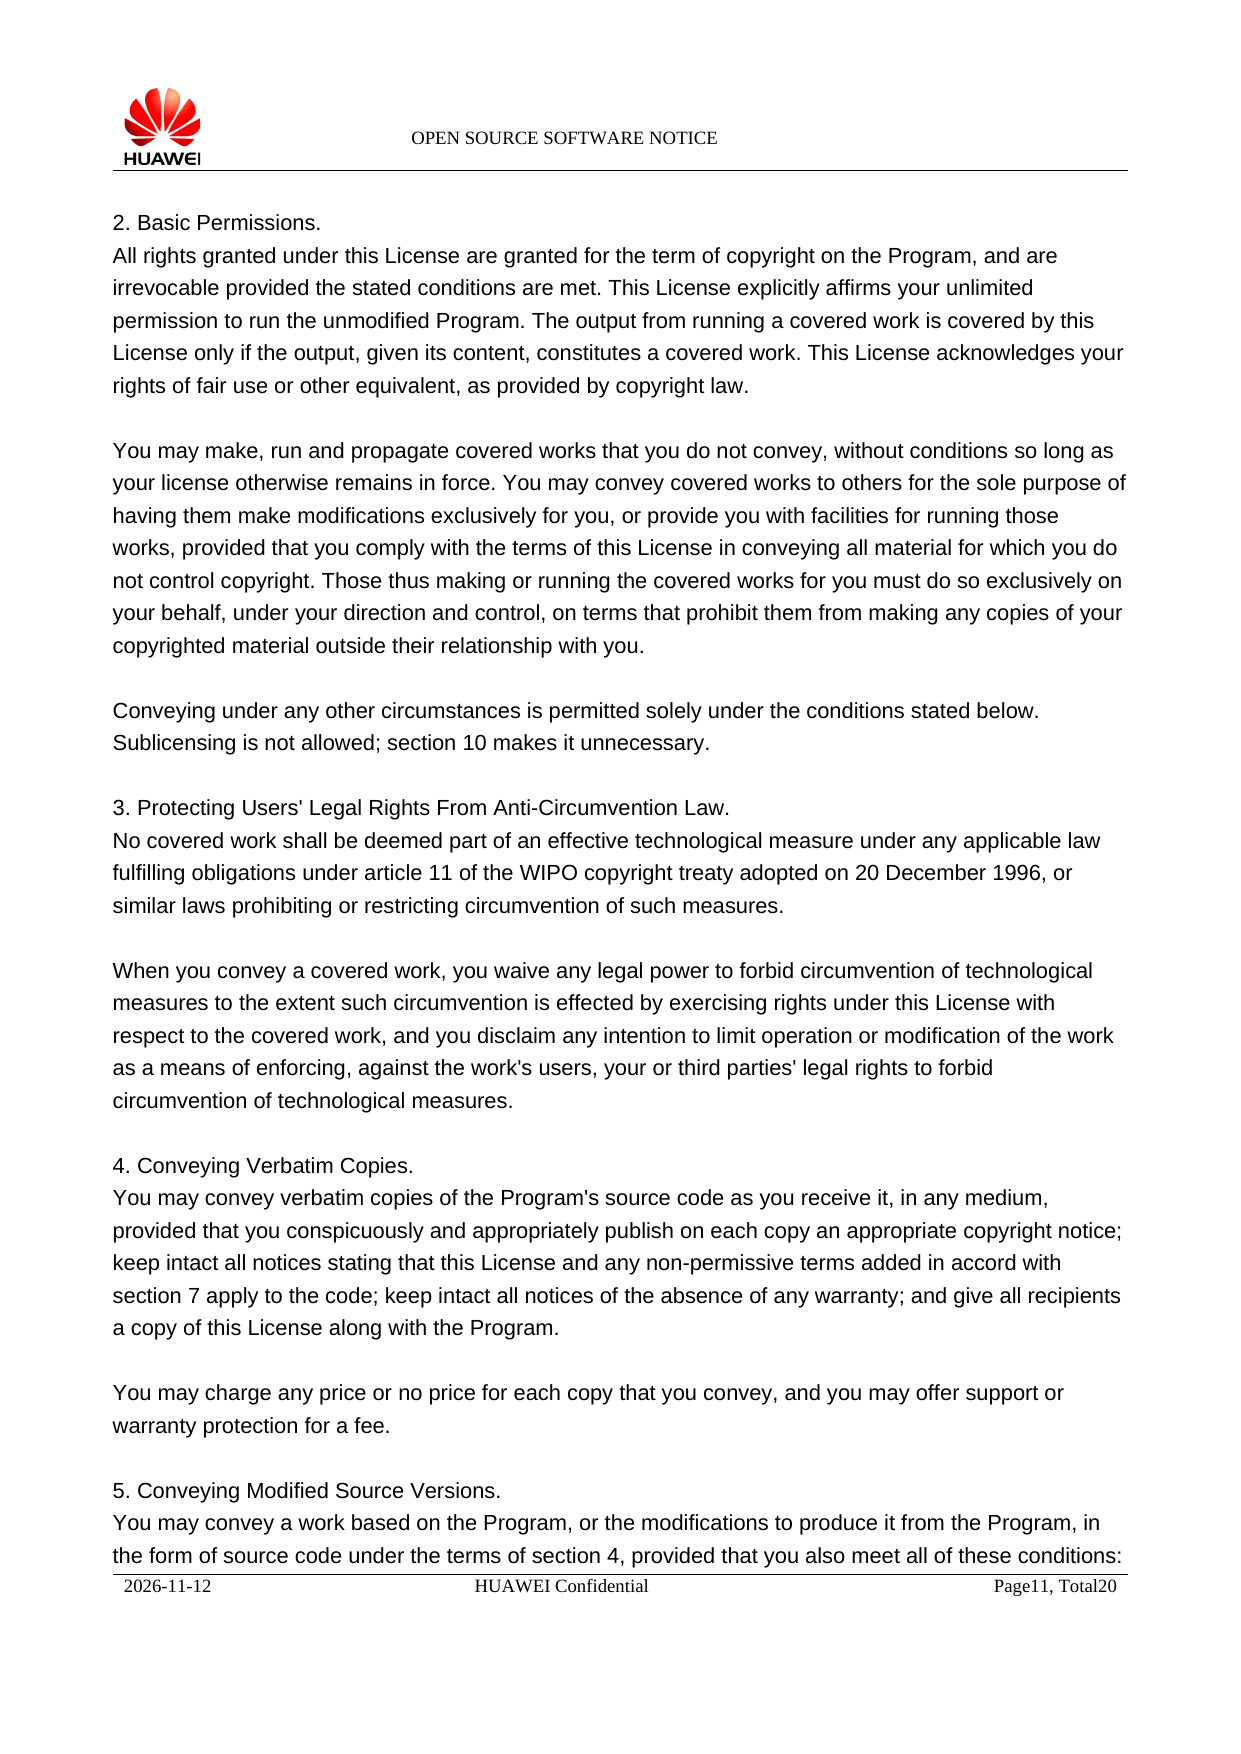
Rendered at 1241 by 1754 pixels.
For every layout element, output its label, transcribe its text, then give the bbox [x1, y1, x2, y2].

picture [124, 88, 201, 165]
text 2. Basic Permissions. [112, 206, 1128, 239]
text 3. Protecting Users' Legal Rights From Anti-Circumvention Law. [112, 791, 1128, 824]
text When you convey a covered work, you waive any legal power to forbid circumvention of technological measures to the extent such circumvention is effected by exercising rights under this License with respect to the covered work, and you disclaim any intention to limit operation or modification of the work as a means of enforcing, against the work's users, your or third parties' legal rights to forbid circumvention of technological measures. [112, 954, 1128, 1116]
text You may convey verbatim copies of the Program's source code as you receive it, in any medium, provided that you conspicuously and appropriately publish on each copy an appropriate copyright notice; keep intact all notices stating that this License and any non-permissive terms added in accord with section 7 apply to the code; keep intact all notices of the absence of any warranty; and give all recipients a copy of this License along with the Program. [112, 1181, 1128, 1344]
text All rights granted under this License are granted for the term of copyright on the Program, and are irrevocable provided the stated conditions are met. This License explicitly affirms your unlimited permission to run the unmodified Program. The output from running a covered work is covered by this License only if the output, given its content, constitutes a covered work. This License acknowledges your rights of fair use or other equivalent, as provided by copyright law. [112, 239, 1128, 401]
text 4. Conveying Verbatim Copies. [112, 1149, 1128, 1181]
text You may charge any price or no price for each copy that you convey, and you may offer support or warranty protection for a fee. [112, 1376, 1128, 1441]
text 5. Conveying Modified Source Versions. [112, 1474, 1128, 1506]
text Conveying under any other circumstances is permitted solely under the conditions stated below. Sublicensing is not allowed; section 10 makes it unnecessary. [112, 694, 1128, 759]
text You may make, run and propagate covered works that you do not convey, without conditions so long as your license otherwise remains in force. You may convey covered works to others for the sole purpose of having them make modifications exclusively for you, or provide you with facilities for running those works, provided that you comply with the terms of this License in conveying all material for which you do not control copyright. Those thus making or running the covered works for you must do so exclusively on your behalf, under your direction and control, on terms that prohibit them from making any copies of your copyrighted material outside their relationship with you. [112, 434, 1128, 661]
text You may convey a work based on the Program, or the modifications to produce it from the Program, in the form of source code under the terms of section 4, provided that you also meet all of these conditions: [112, 1506, 1128, 1571]
text No covered work shall be deemed part of an effective technological measure under any applicable law fulfilling obligations under article 11 of the WIPO copyright treaty adopted on 20 December 1996, or similar laws prohibiting or restricting circumvention of such measures. [112, 824, 1128, 921]
